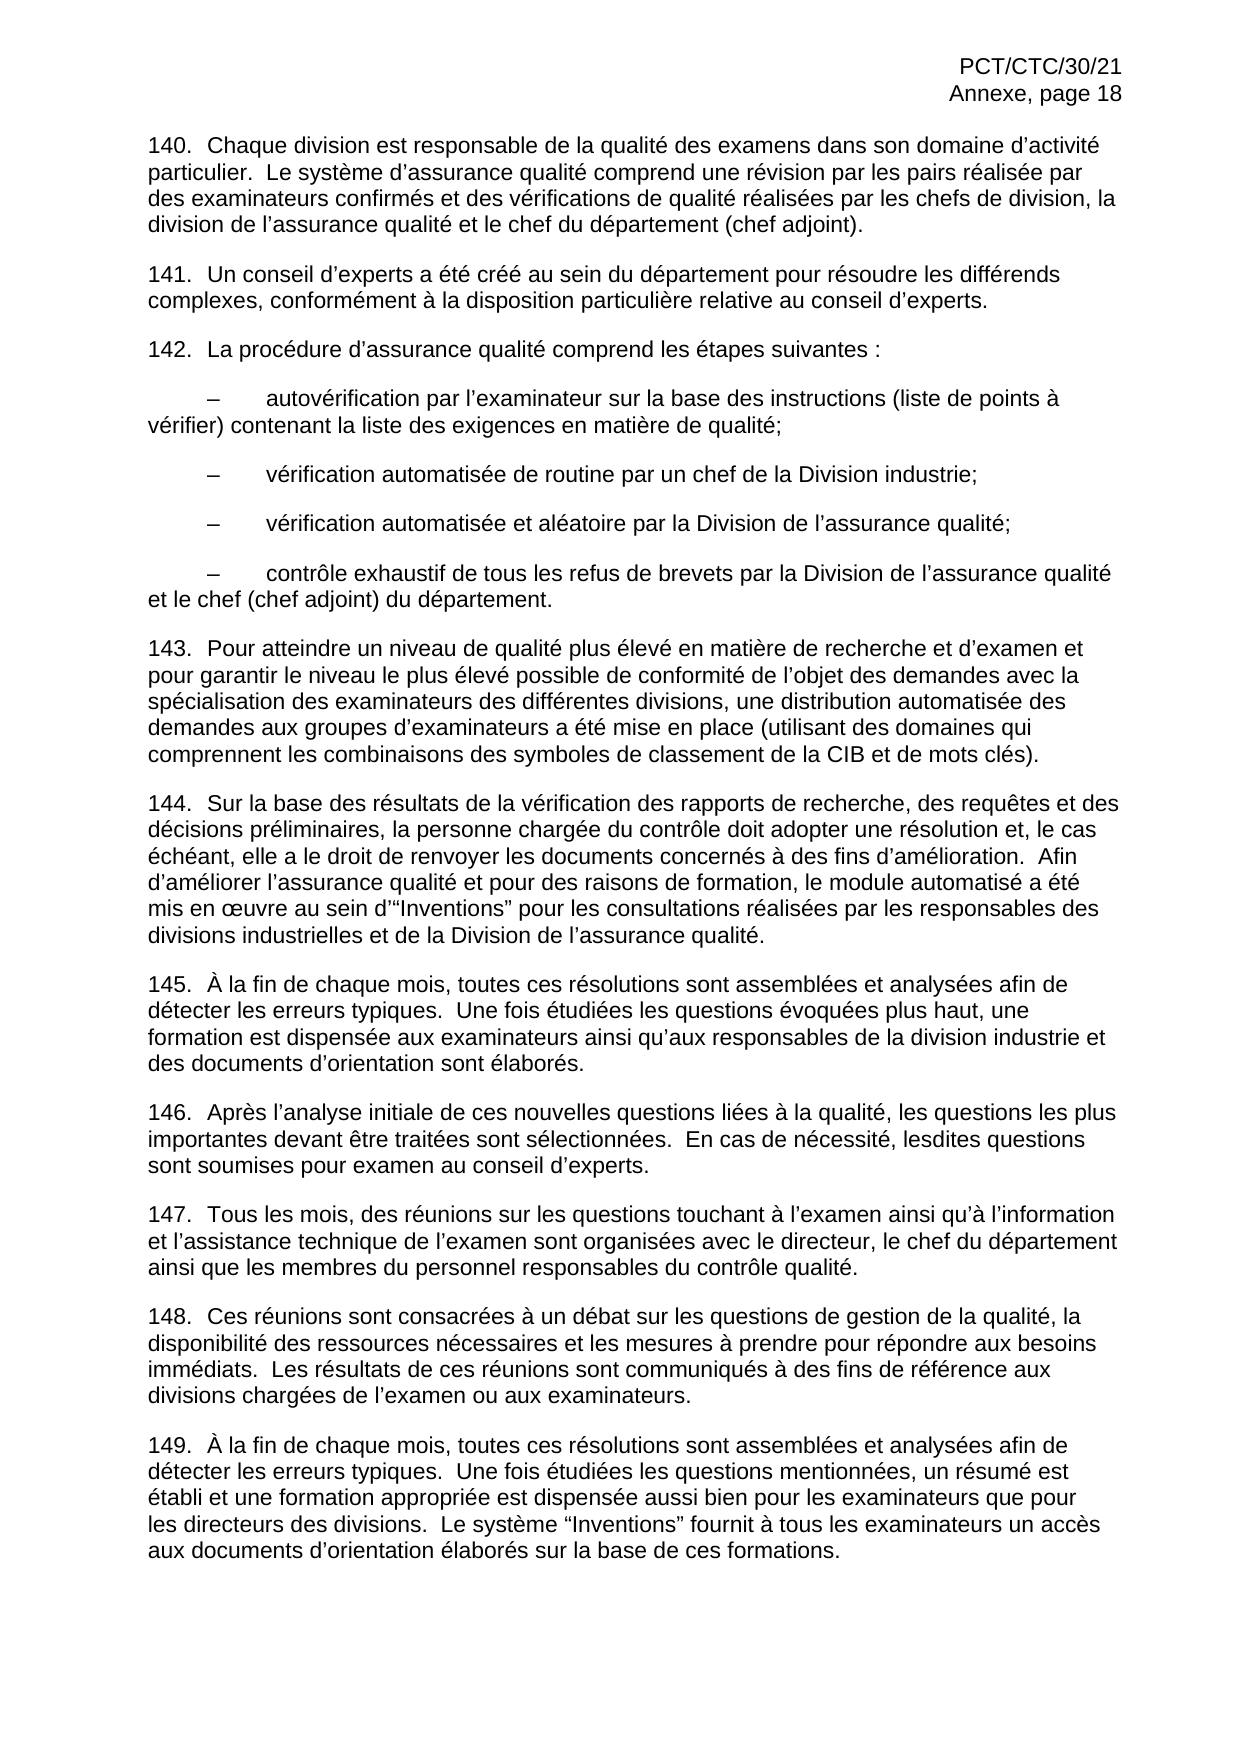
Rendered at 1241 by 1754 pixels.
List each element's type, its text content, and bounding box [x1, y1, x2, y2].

list – contrôle exhaustif de tous les refus de brevets par la Division de l’assurance qualité et le chef (chef adjoint) du département. [148, 559, 1122, 612]
text Pour atteindre un niveau de qualité plus élevé en matière de recherche et d’examen et pour garantir le niveau le plus élevé possible de conformité de l’objet des demandes avec la spécialisation des examinateurs des différentes divisions, une distribution automatisée des demandes aux groupes d’examinateurs a été mise en place (utilisant des domaines qui comprennent les combinaisons des symboles de classement de la CIB et de mots clés). [148, 635, 1122, 767]
text Chaque division est responsable de la qualité des examens dans son domaine d’activité particulier. Le système d’assurance qualité comprend une révision par les pairs réalisée par des examinateurs confirmés et des vérifications de qualité réalisées par les chefs de division, la division de l’assurance qualité et le chef du département (chef adjoint). [148, 132, 1122, 238]
text Sur la base des résultats de la vérification des rapports de recherche, des requêtes et des décisions préliminaires, la personne chargée du contrôle doit adopter une résolution et, le cas échéant, elle a le droit de renvoyer les documents concernés à des fins d’amélioration. Afin d’améliorer l’assurance qualité et pour des raisons de formation, le module automatisé a été mis en œuvre au sein d’“Inventions” pour les consultations réalisées par les responsables des divisions industrielles et de la Division de l’assurance qualité. [148, 790, 1122, 948]
list – vérification automatisée de routine par un chef de la Division industrie; [148, 461, 1122, 487]
text La procédure d’assurance qualité comprend les étapes suivantes : [148, 336, 1122, 362]
text À la fin de chaque mois, toutes ces résolutions sont assemblées et analysées afin de détecter les erreurs typiques. Une fois étudiées les questions évoquées plus haut, une formation est dispensée aux examinateurs ainsi qu’aux responsables de la division industrie et des documents d’orientation sont élaborés. [148, 971, 1122, 1076]
list – autovérification par l’examinateur sur la base des instructions (liste de points à vérifier) contenant la liste des exigences en matière de qualité; [148, 385, 1122, 438]
text À la fin de chaque mois, toutes ces résolutions sont assemblées et analysées afin de détecter les erreurs typiques. Une fois étudiées les questions mentionnées, un résumé est établi et une formation appropriée est dispensée aussi bien pour les examinateurs que pour les directeurs des divisions. Le système “Inventions” fournit à tous les examinateurs un accès aux documents d’orientation élaborés sur la base de ces formations. [148, 1432, 1122, 1563]
text Après l’analyse initiale de ces nouvelles questions liées à la qualité, les questions les plus importantes devant être traitées sont sélectionnées. En cas de nécessité, lesdites questions sont soumises pour examen au conseil d’experts. [148, 1099, 1122, 1178]
list – vérification automatisée et aléatoire par la Division de l’assurance qualité; [148, 510, 1122, 537]
text Un conseil d’experts a été créé au sein du département pour résoudre les différends complexes, conformément à la disposition particulière relative au conseil d’experts. [148, 261, 1122, 313]
text Tous les mois, des réunions sur les questions touchant à l’examen ainsi qu’à l’information et l’assistance technique de l’examen sont organisées avec le directeur, le chef du département ainsi que les membres du personnel responsables du contrôle qualité. [148, 1201, 1122, 1280]
text Ces réunions sont consacrées à un débat sur les questions de gestion de la qualité, la disponibilité des ressources nécessaires et les mesures à prendre pour répondre aux besoins immédiats. Les résultats de ces réunions sont communiqués à des fins de référence aux divisions chargées de l’examen ou aux examinateurs. [148, 1303, 1122, 1409]
